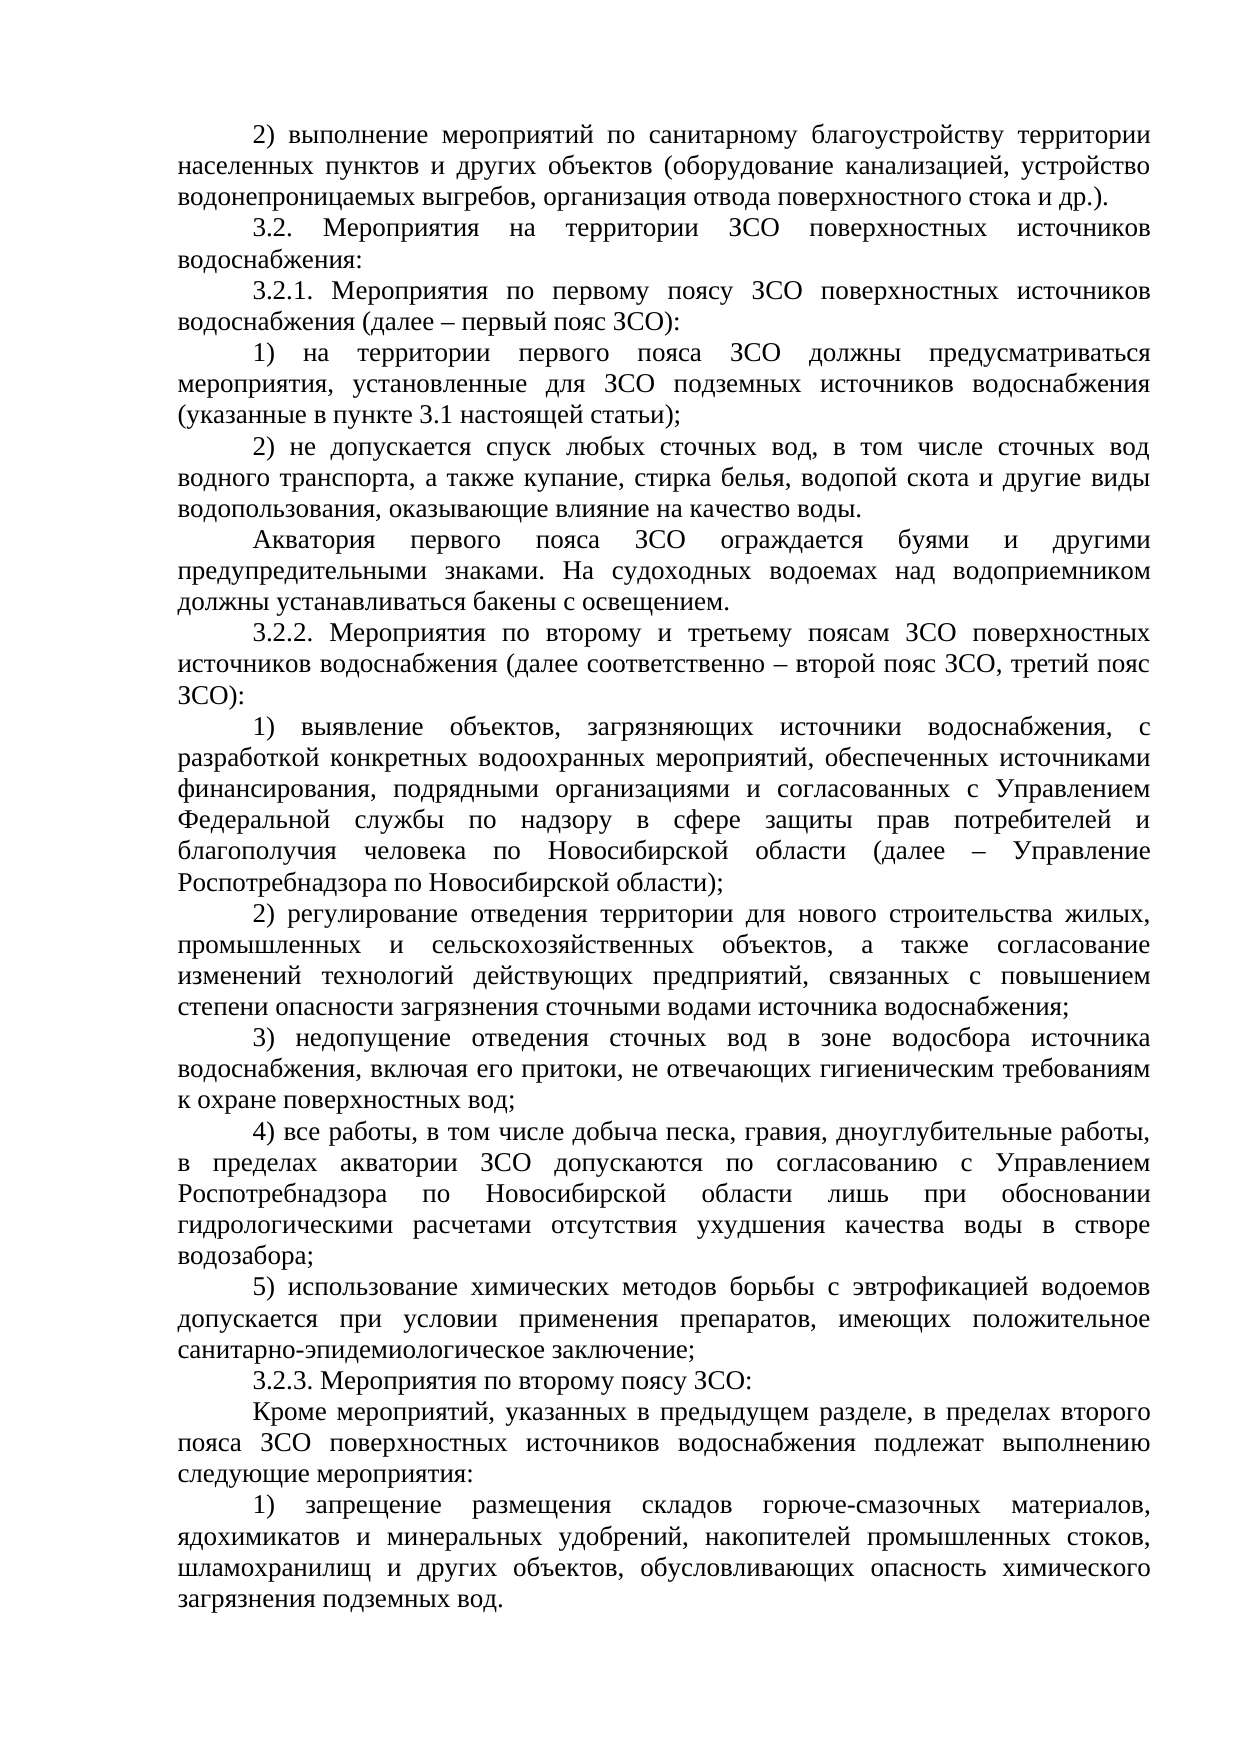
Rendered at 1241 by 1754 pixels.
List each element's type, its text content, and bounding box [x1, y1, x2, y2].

text 3.2.3. Мероприятия по второму поясу ЗСО: [177, 1364, 1152, 1395]
text 2) не допускается спуск любых сточных вод, в том числе сточных вод водного транспорта, а также купание, стирка белья, водопой скота и другие виды водопользования, оказывающие влияние на качество воды. [177, 429, 1152, 523]
text 3.2.1. Мероприятия по первому поясу ЗСО поверхностных источников водоснабжения (далее – первый пояс ЗСО): [177, 274, 1152, 336]
text Акватория первого пояса ЗСО ограждается буями и другими предупредительными знаками. На судоходных водоемах над водоприемником должны устанавливаться бакены с освещением. [177, 523, 1152, 616]
text 4) все работы, в том числе добыча песка, гравия, дноуглубительные работы, в пределах акватории ЗСО допускаются по согласованию с Управлением Роспотребнадзора по Новосибирской области лишь при обосновании гидрологическими расчетами отсутствия ухудшения качества воды в створе водозабора; [177, 1115, 1152, 1271]
text 1) запрещение размещения складов горюче-смазочных материалов, ядохимикатов и минеральных удобрений, накопителей промышленных стоков, шламохранилищ и других объектов, обусловливающих опасность химического загрязнения подземных вод. [177, 1488, 1152, 1613]
text 3.2. Мероприятия на территории ЗСО поверхностных источников водоснабжения: [177, 212, 1152, 274]
text 2) регулирование отведения территории для нового строительства жилых, промышленных и сельскохозяйственных объектов, а также согласование изменений технологий действующих предприятий, связанных с повышением степени опасности загрязнения сточными водами источника водоснабжения; [177, 897, 1152, 1021]
text 3.2.2. Мероприятия по второму и третьему поясам ЗСО поверхностных источников водоснабжения (далее соответственно – второй пояс ЗСО, третий пояс ЗСО): [177, 616, 1152, 710]
text Кроме мероприятий, указанных в предыдущем разделе, в пределах второго пояса ЗСО поверхностных источников водоснабжения подлежат выполнению следующие мероприятия: [177, 1395, 1152, 1488]
text 1) выявление объектов, загрязняющих источники водоснабжения, с разработкой конкретных водоохранных мероприятий, обеспеченных источниками финансирования, подрядными организациями и согласованных с Управлением Федеральной службы по надзору в сфере защиты прав потребителей и благополучия человека по Новосибирской области (далее – Управление Роспотребнадзора по Новосибирской области); [177, 710, 1152, 897]
text 5) использование химических методов борьбы с эвтрофикацией водоемов допускается при условии применения препаратов, имеющих положительное санитарно-эпидемиологическое заключение; [177, 1271, 1152, 1364]
text 2) выполнение мероприятий по санитарному благоустройству территории населенных пунктов и других объектов (оборудование канализацией, устройство водонепроницаемых выгребов, организация отвода поверхностного стока и др.). [177, 118, 1152, 212]
text 3) недопущение отведения сточных вод в зоне водосбора источника водоснабжения, включая его притоки, не отвечающих гигиеническим требованиям к охране поверхностных вод; [177, 1021, 1152, 1115]
text 1) на территории первого пояса ЗСО должны предусматриваться мероприятия, установленные для ЗСО подземных источников водоснабжения (указанные в пункте 3.1 настоящей статьи); [177, 336, 1152, 429]
